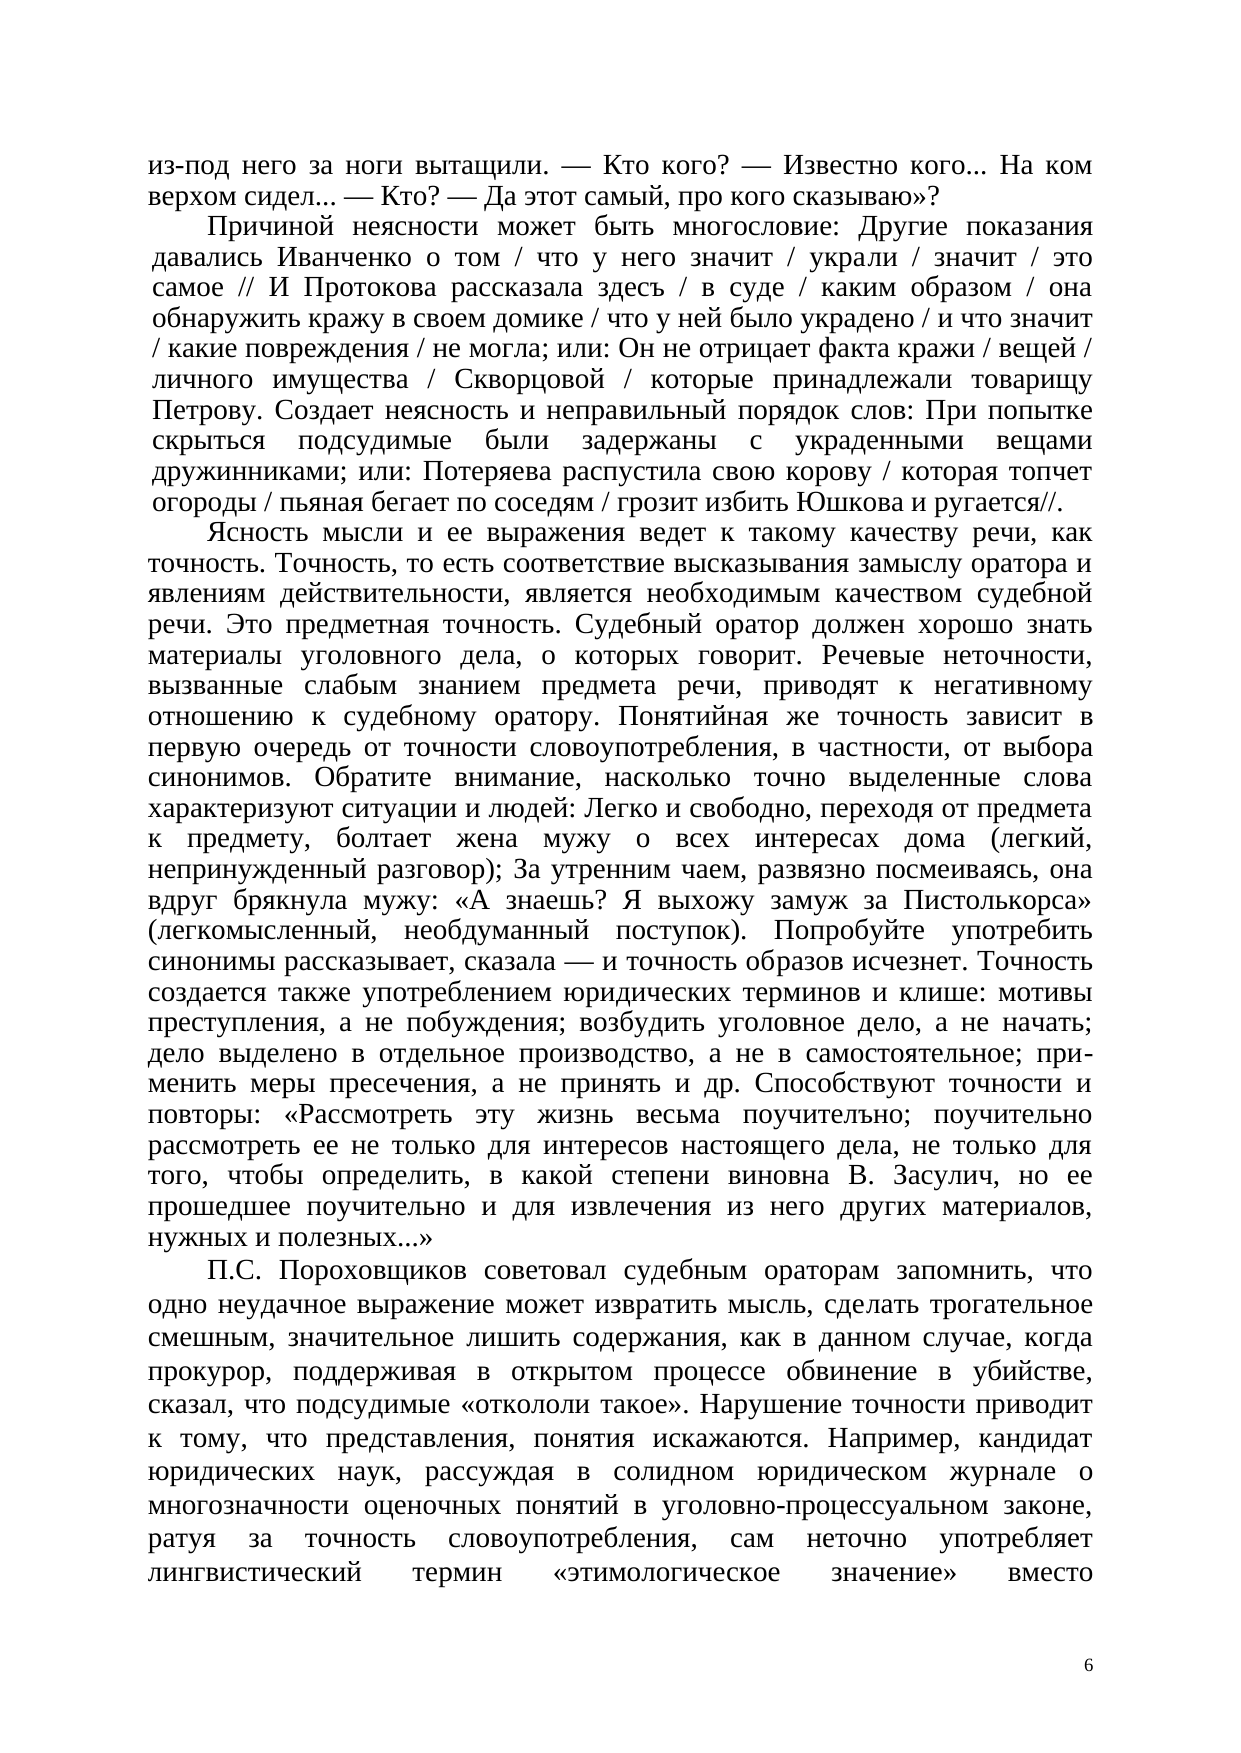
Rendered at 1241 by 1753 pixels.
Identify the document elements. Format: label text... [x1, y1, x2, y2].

text Причиной неясности может быть многословие: Другие показания давались Иванченко о том / что у него значит / украли / значит / это самое // И Протокова рассказала здесъ / в суде / каким образом / она обнаружить кражу в своем домике / что у ней было украдено / и что значит / какие повреждения / не могла; или: Он не отрицает факта кражи / вещей / личного имущества / Скворцовой / которые принадлежали товарищу Петрову. Создает неясность и неправильный порядок слов: При попытке скрыться подсудимые были задержаны с украденными вещами дружинниками; или: Потеряева распустила свою корову / которая топчет огороды / пьяная бегает по соседям / грозит избить Юшкова и ругается//. [152, 211, 1093, 517]
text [148, 150, 1093, 211]
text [148, 1252, 1093, 1588]
text Ясность мысли и ее выражения ведет к такому качеству речи, как точность. Точность, то есть соответствие высказывания замыслу оратора и явлениям действительности, является необходимым качеством судебной речи. Это предметная точность. Судебный оратор должен хорошо знать материалы уголовного дела, о которых говорит. Речевые неточности, вызванные слабым знанием предмета речи, приводят к негативному отношению к судебному оратору. Понятийная же точность зависит в первую очередь от точности словоупотребления, в частности, от выбора синонимов. Обратите внимание, насколько точно выделенные слова характеризуют ситуации и людей: Легко и свободно, переходя от предмета к предмету, болтает жена мужу о всех интересах дома (легкий, непринужденный разговор); За утренним чаем, развязно посмеиваясь, она вдруг брякнула мужу: «А знаешь? Я выхожу замуж за Пистолькорса» (легкомысленный, необдуманный поступок). Попробуйте употребить синонимы рассказывает, сказала — и точность образов исчезнет. Точность создается также употреблением юридических терминов и клише: мотивы преступления, а не побуждения; возбудить уголовное дело, а не начать; дело выделено в отдельное производство, а не в самостоятельное; применить меры пресечения, а не принять и др. Способствуют точности и повторы: «Рассмотреть эту жизнь весьма поучителъно; поучительно рассмотреть ее не только для интересов настоящего дела, не только для того, чтобы определить, в какой степени виновна В. Засулич, но ее прошедшее поучительно и для извлечения из него других материалов, нужных и полезных...» [148, 517, 1093, 1252]
